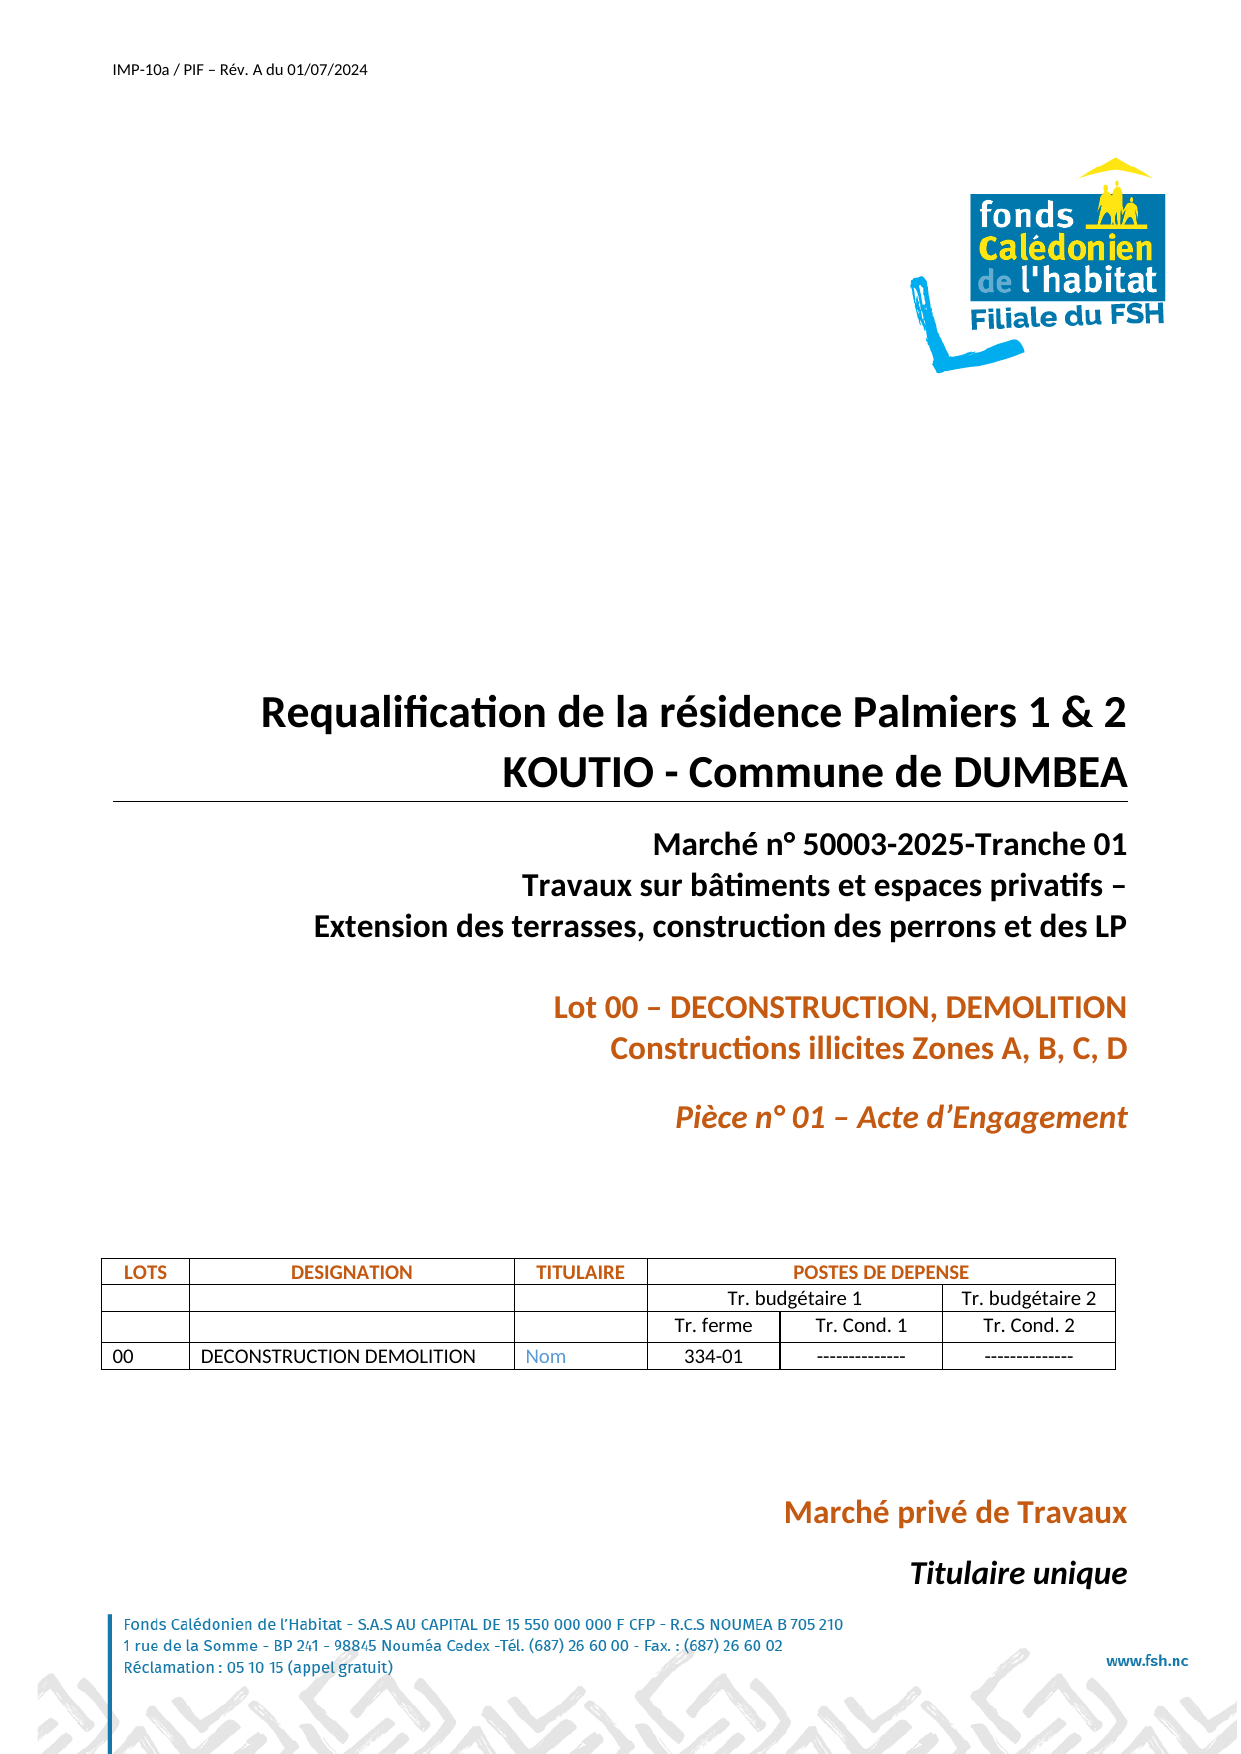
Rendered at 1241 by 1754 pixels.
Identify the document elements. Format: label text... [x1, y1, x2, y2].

table_cell Nom [515, 1343, 647, 1369]
table_cell Tr. budgétaire 1 [648, 1285, 942, 1311]
text Pièce n° 01 – Acte d’Engagement [112, 1096, 1128, 1137]
picture [37, 125, 1237, 1754]
text Marché n° 50003-2025-Tranche 01 [112, 823, 1128, 864]
table_cell -------------- [943, 1343, 1115, 1369]
table_header POSTES DE DEPENSE [648, 1259, 1115, 1284]
table_cell [515, 1285, 647, 1311]
table_cell [190, 1312, 514, 1342]
table_cell DECONSTRUCTION DEMOLITION [190, 1343, 514, 1369]
text Marché privé de Travaux [112, 1491, 1128, 1532]
table_cell [190, 1285, 514, 1311]
text Extension des terrasses, construction des perrons et des LP [112, 905, 1128, 946]
text Travaux sur bâtiments et espaces privatifs – [112, 864, 1128, 905]
table_cell [515, 1312, 647, 1342]
table_cell [102, 1285, 189, 1311]
table_header TITULAIRE [515, 1259, 647, 1284]
table_header LOTS [102, 1259, 189, 1284]
table_cell Tr. Cond. 1 [781, 1312, 942, 1342]
table_cell Tr. ferme [648, 1312, 779, 1342]
table_cell Tr. budgétaire 2 [943, 1285, 1115, 1311]
table_header DESIGNATION [190, 1259, 514, 1284]
table_cell Tr. Cond. 2 [943, 1312, 1115, 1342]
text Constructions illicites Zones A, B, C, D [112, 1027, 1128, 1068]
table_cell -------------- [781, 1343, 942, 1369]
text Requalification de la résidence Palmiers 1 & 2 KOUTIO - Commune de DUMBEA [112, 683, 1128, 802]
table_cell [102, 1312, 189, 1342]
text Titulaire unique [112, 1552, 1128, 1592]
table_cell 334-01 [648, 1343, 779, 1369]
text Lot 00 – DECONSTRUCTION, DEMOLITION [112, 986, 1128, 1027]
table_cell 00 [102, 1343, 189, 1369]
